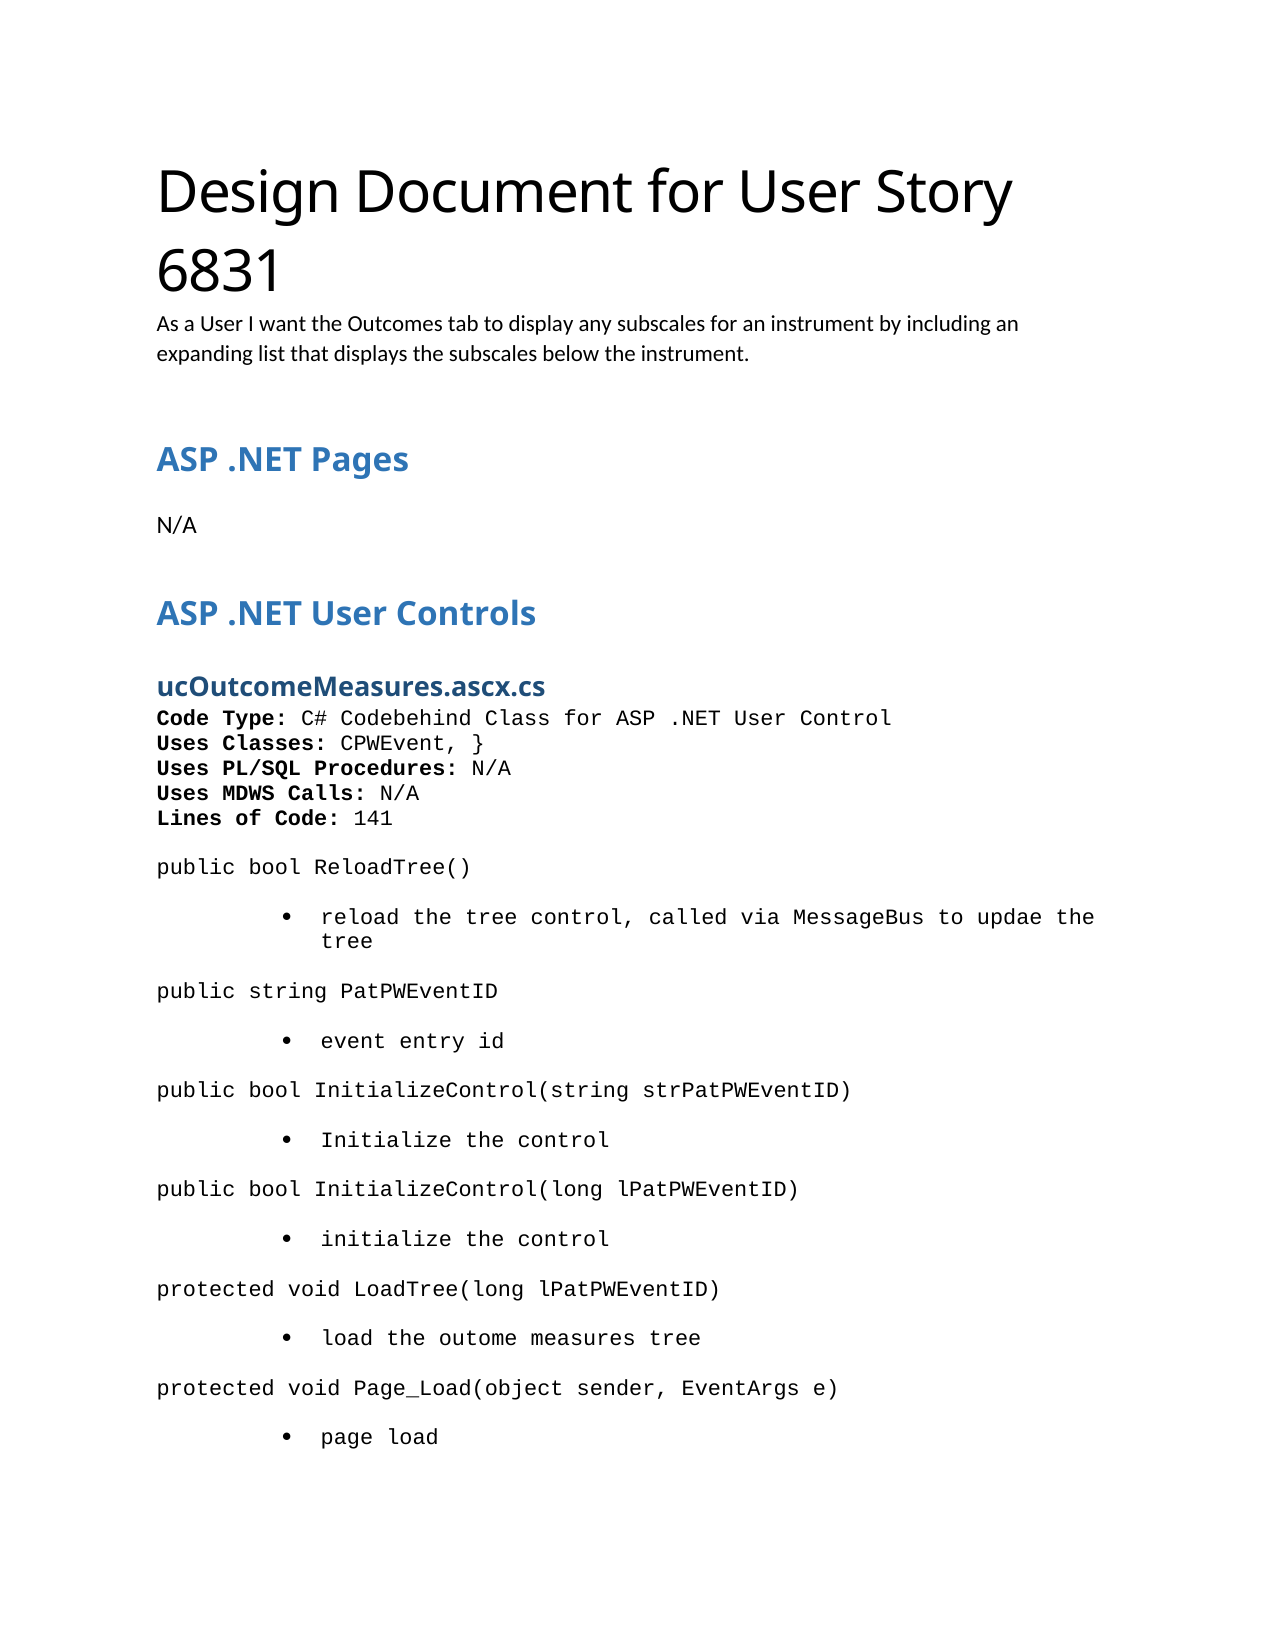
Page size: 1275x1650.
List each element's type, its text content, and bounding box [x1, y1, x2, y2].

text public string PatPWEventID [156, 980, 1118, 1005]
text Uses MDWS Calls: N/A [156, 782, 1118, 807]
text protected void LoadTree(long lPatPWEventID) [156, 1278, 1118, 1303]
text Lines of Code: 141 [156, 807, 1118, 832]
text protected void Page_Load(object sender, EventArgs e) [156, 1377, 1118, 1402]
text public bool InitializeControl(string strPatPWEventID) [156, 1079, 1118, 1104]
list Initialize the control [283, 1129, 1118, 1154]
text Code Type: C# Codebehind Class for ASP .NET User Control [156, 708, 1118, 732]
text Uses PL/SQL Procedures: N/A [156, 757, 1118, 782]
text public bool InitializeControl(long lPatPWEventID) [156, 1179, 1118, 1203]
list page load [283, 1427, 1118, 1451]
list load the outome measures tree [283, 1327, 1118, 1352]
list event entry id [283, 1030, 1118, 1055]
subtitle ASP .NET User Controls [156, 590, 1118, 635]
text N/A [156, 509, 1118, 540]
title Design Document for User Story 6831 [156, 150, 1118, 309]
text As a User I want the Outcomes tab to display any subscales for an instrument by including an expanding list that displays the subscales below the instrument. [156, 309, 1118, 367]
list reload the tree control, called via MessageBus to updae the tree [283, 906, 1118, 956]
subtitle ASP .NET Pages [156, 436, 1118, 481]
subtitle ucOutcomeMeasures.ascx.cs [156, 668, 1118, 705]
list initialize the control [283, 1228, 1118, 1253]
text Uses Classes: CPWEvent, } [156, 732, 1118, 757]
text public bool ReloadTree() [156, 856, 1118, 881]
